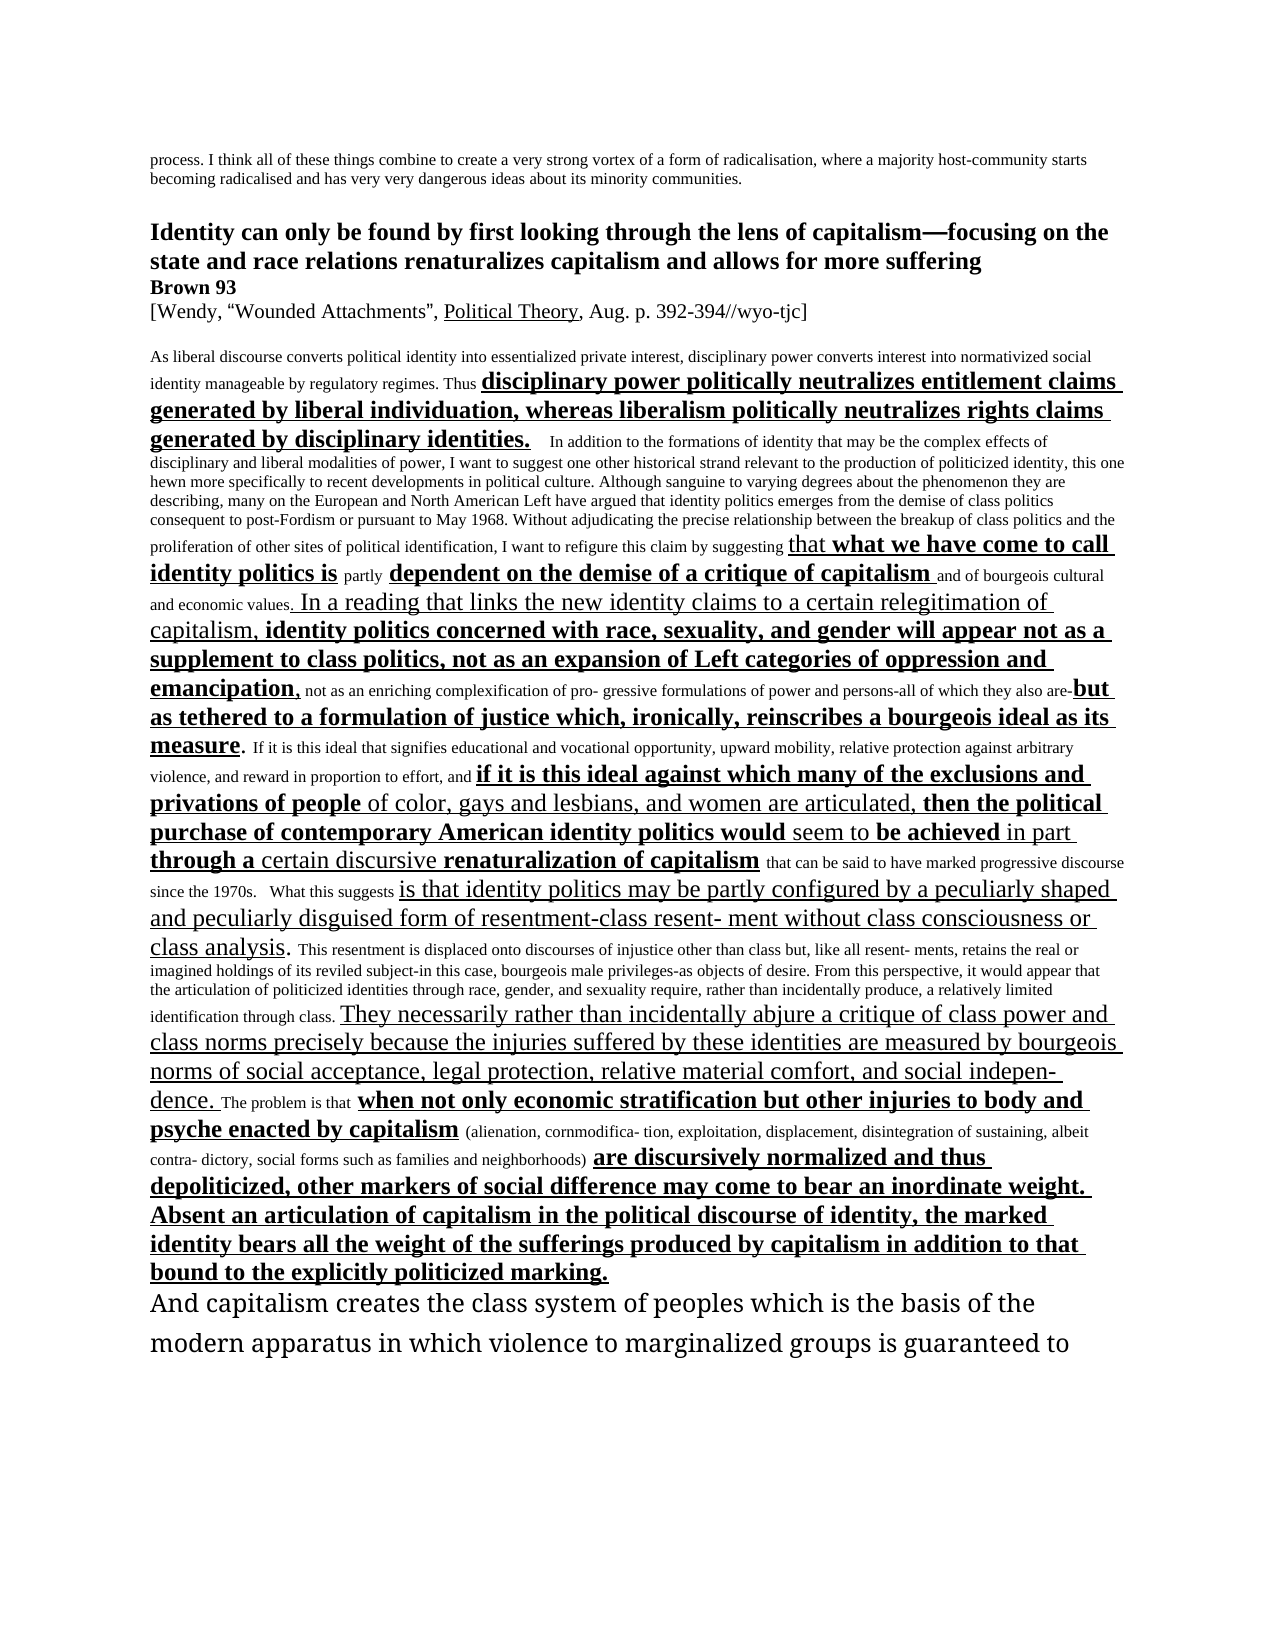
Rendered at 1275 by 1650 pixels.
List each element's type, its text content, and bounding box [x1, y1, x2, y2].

text As liberal discourse converts political identity into essentialized private interest, disciplinary power converts interest into normativized social identity manageable by regulatory regimes. Thus disciplinary power politically neutralizes entitlement claims generated by liberal individuation, whereas liberalism politically neutralizes rights claims generated by disciplinary identities. In addition to the formations of identity that may be the complex effects of disciplinary and liberal modalities of power, I want to suggest one other historical strand relevant to the production of politicized identity, this one hewn more specifically to recent developments in political culture. Although sanguine to varying degrees about the phenomenon they are describing, many on the European and North American Left have argued that identity politics emerges from the demise of class politics consequent to post-Fordism or pursuant to May 1968. Without adjudicating the precise relationship between the breakup of class politics and the proliferation of other sites of political identification, I want to refigure this claim by suggesting that what we have come to call identity politics is partly dependent on the demise of a critique of capitalism and of bourgeois cultural and economic values. In a reading that links the new identity claims to a certain relegitimation of capitalism, identity politics concerned with race, sexuality, and gender will appear not as a supplement to class politics, not as an expansion of Left categories of oppression and emancipation, not as an enriching complexification of pro- gressive formulations of power and persons-all of which they also are-but as tethered to a formulation of justice which, ironically, reinscribes a bourgeois ideal as its measure. If it is this ideal that signifies educational and vocational opportunity, upward mobility, relative protection against arbitrary violence, and reward in proportion to effort, and if it is this ideal against which many of the exclusions and privations of people of color, gays and lesbians, and women are articulated, then the political purchase of contemporary American identity politics would seem to be achieved in part through a certain discursive renaturalization of capitalism that can be said to have marked progressive discourse since the 1970s. What this suggests is that identity politics may be partly configured by a peculiarly shaped and peculiarly disguised form of resentment-class resent- ment without class consciousness or class analysis. This resentment is displaced onto discourses of injustice other than class but, like all resent- ments, retains the real or imagined holdings of its reviled subject-in this case, bourgeois male privileges-as objects of desire. From this perspective, it would appear that the articulation of politicized identities through race, gender, and sexuality require, rather than incidentally produce, a relatively limited identification through class. They necessarily rather than incidentally abjure a critique of class power and class norms precisely because the injuries suffered by these identities are measured by bourgeois norms of social acceptance, legal protection, relative material comfort, and social indepen- dence. The problem is that when not only economic stratification but other injuries to body and psyche enacted by capitalism (alienation, cornmodifica- tion, exploitation, displacement, disintegration of sustaining, albeit contra- dictory, social forms such as families and neighborhoods) are discursively normalized and thus depoliticized, other markers of social difference may come to bear an inordinate weight. Absent an articulation of capitalism in the political discourse of identity, the marked identity bears all the weight of the sufferings produced by capitalism in addition to that bound to the explicitly politicized marking. [150, 347, 1125, 1286]
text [150, 1286, 1125, 1359]
text [Wendy, “Wounded Attachments”, Political Theory, Aug. p. 392-394//wyo-tjc] [150, 299, 1125, 323]
text Brown 93 [150, 275, 1125, 299]
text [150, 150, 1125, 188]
subtitle Identity can only be found by first looking through the lens of capitalism—focusing on the state and race relations renaturalizes capitalism and allows for more suffering [150, 217, 1125, 275]
